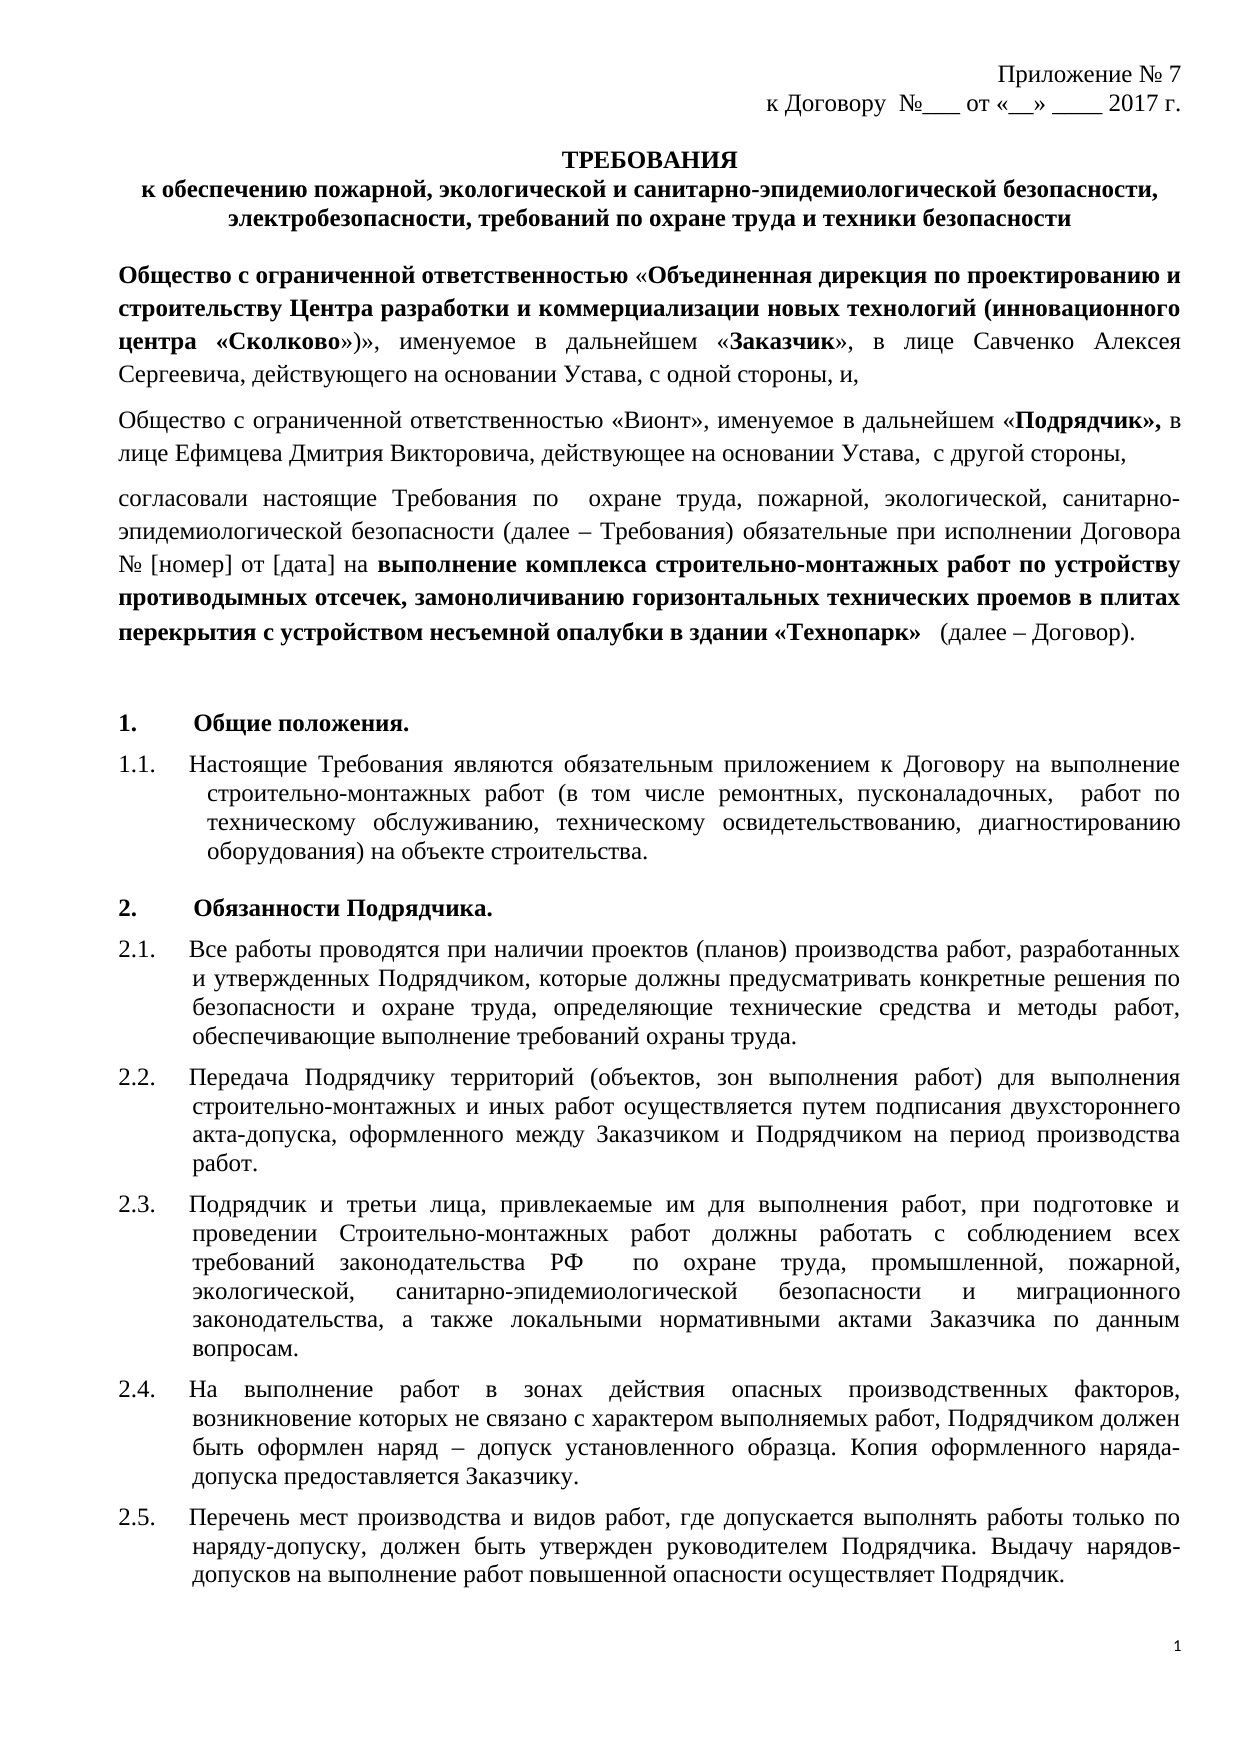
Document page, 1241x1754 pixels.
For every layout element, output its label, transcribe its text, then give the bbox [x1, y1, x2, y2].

list На выполнение работ в зонах действия опасных производственных факторов, возникновение которых не связано с характером выполняемых работ, Подрядчиком должен быть оформлен наряд – допуск установленного образца. Копия оформленного наряда-допуска предоставляется Заказчику. [118, 1374, 1181, 1489]
list Обязанности Подрядчика. [118, 893, 1181, 922]
text согласовали настоящие Требования по охране труда, пожарной, экологической, санитарно-эпидемиологической безопасности (далее – Требования) обязательные при исполнении Договора № [номер] от [дата] на выполнение комплекса строительно-монтажных работ по устройству противодымных отсечек, замоноличиванию горизонтальных технических проемов в плитах перекрытия с устройством несъемной опалубки в здании «Технопарк» (далее – Договор). [118, 483, 1181, 646]
text Общество с ограниченной ответственностью «Объединенная дирекция по проектированию и строительству Центра разработки и коммерциализации новых технологий (инновационного центра «Сколково»)», именуемое в дальнейшем «Заказчик», в лице Савченко Алексея Сергеевича, действующего на основании Устава, с одной стороны, и, [118, 260, 1181, 388]
text Приложение № 7 [929, 59, 1181, 88]
list Подрядчик и третьи лица, привлекаемые им для выполнения работ, при подготовке и проведении Строительно-монтажных работ должны работать с соблюдением всех требований законодательства РФ по охране труда, промышленной, пожарной, экологической, санитарно-эпидемиологической безопасности и миграционного законодательства, а также локальными нормативными актами Заказчика по данным вопросам. [118, 1189, 1181, 1362]
list Настоящие Требования являются обязательным приложением к Договору на выполнение строительно-монтажных работ (в том числе ремонтных, пусконаладочных, работ по техническому обслуживанию, техническому освидетельствованию, диагностированию оборудования) на объекте строительства. [118, 749, 1181, 864]
list Перечень мест производства и видов работ, где допускается выполнять работы только по наряду-допуску, должен быть утвержден руководителем Подрядчика. Выдачу нарядов-допусков на выполнение работ повышенной опасности осуществляет Подрядчик. [118, 1502, 1181, 1588]
list Общие положения. [118, 708, 1181, 737]
text ТРЕБОВАНИЯ [118, 145, 1181, 174]
text к обеспечению пожарной, экологической и санитарно-эпидемиологической безопасности, электробезопасности, требований по охране труда и техники безопасности [118, 174, 1181, 232]
text к Договору №___ от «__» ____ 2017 г. [517, 88, 1181, 117]
list Все работы проводятся при наличии проектов (планов) производства работ, разработанных и утвержденных Подрядчиком, которые должны предусматривать конкретные решения по безопасности и охране труда, определяющие технические средства и методы работ, обеспечивающие выполнение требований охраны труда. [118, 934, 1181, 1049]
list Передача Подрядчику территорий (объектов, зон выполнения работ) для выполнения строительно-монтажных и иных работ осуществляется путем подписания двухстороннего акта-допуска, оформленного между Заказчиком и Подрядчиком на период производства работ. [118, 1062, 1181, 1177]
text Общество с ограниченной ответственностью «Вионт», именуемое в дальнейшем «Подрядчик», в лице Ефимцева Дмитрия Викторовича, действующее на основании Устава, с другой стороны, [118, 405, 1181, 467]
